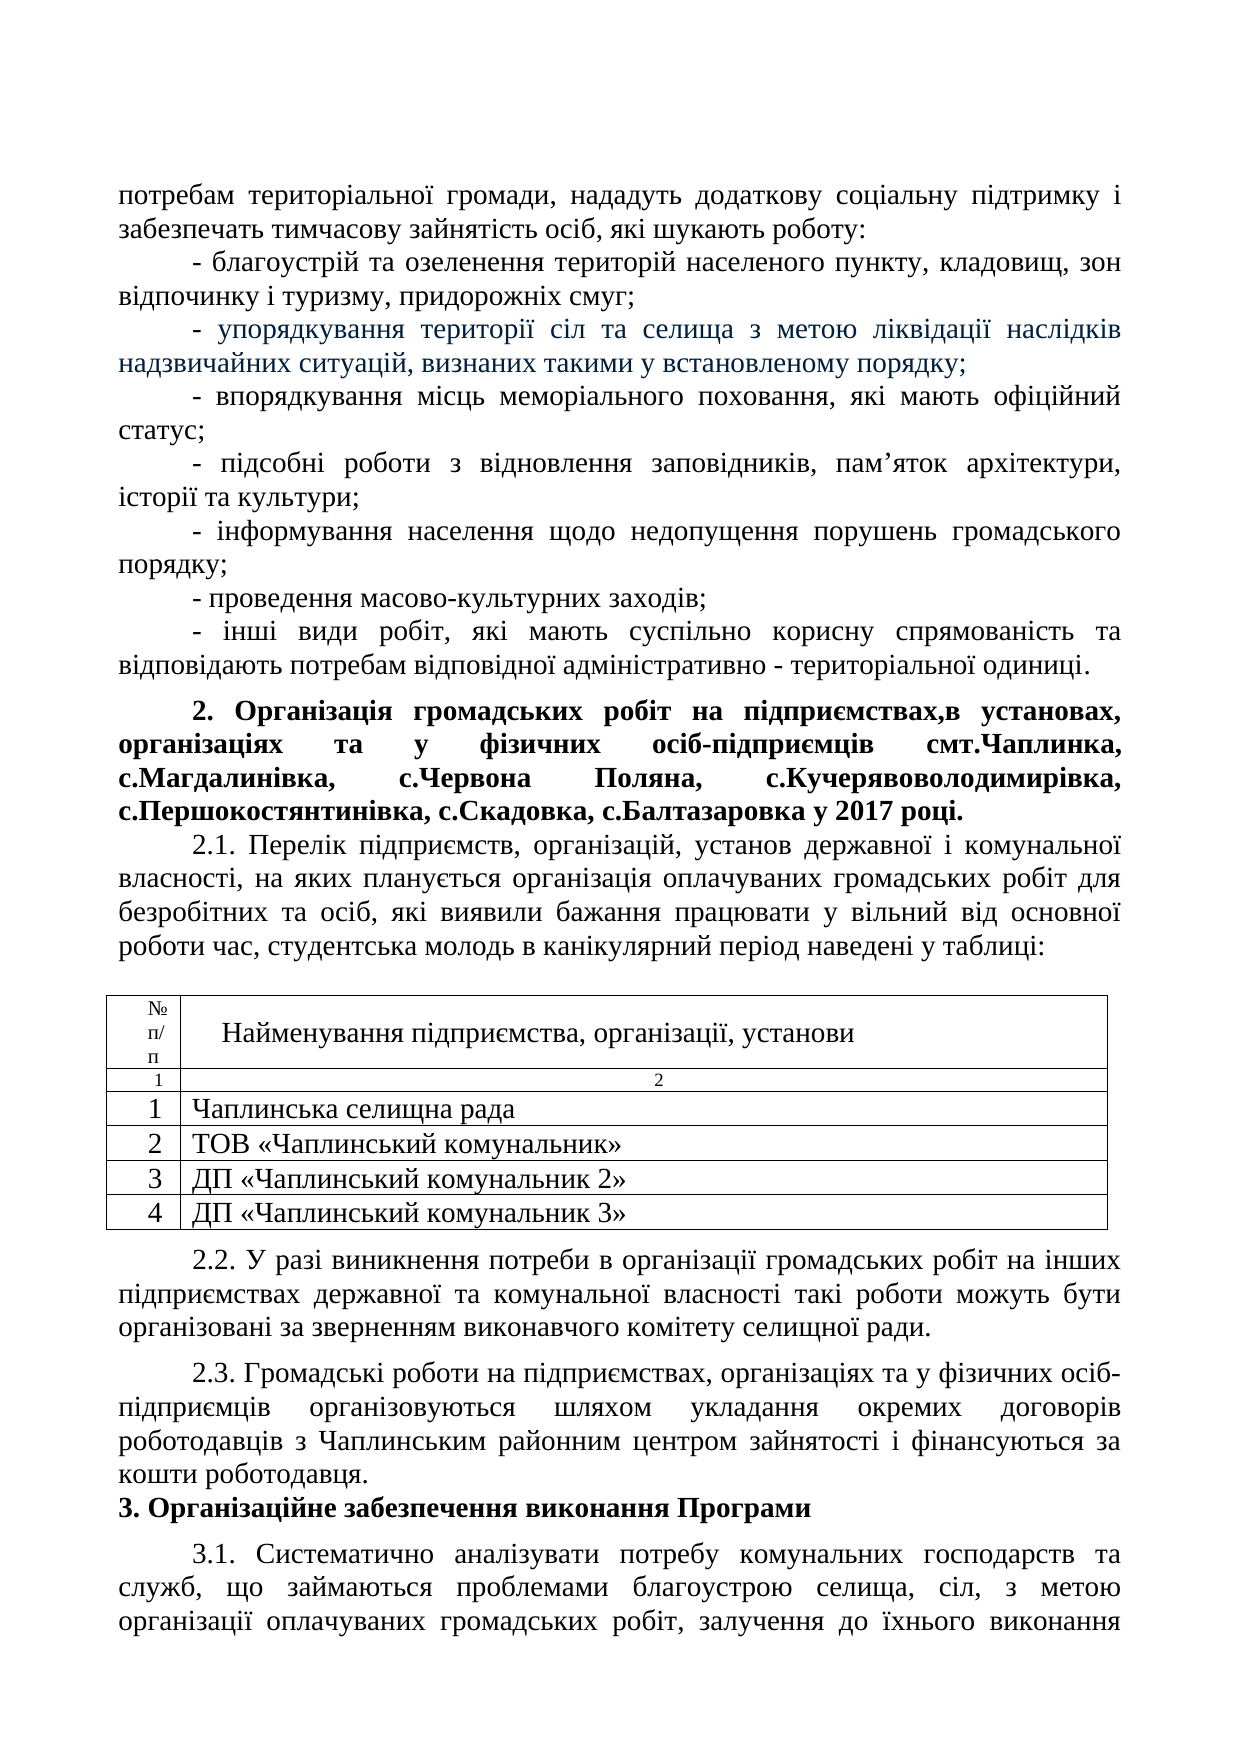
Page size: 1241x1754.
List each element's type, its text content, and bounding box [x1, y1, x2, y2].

table_cell ТОВ «Чаплинський комунальник» [181, 1126, 1107, 1160]
table_cell 2 [107, 1126, 180, 1160]
text - благоустрій та озеленення територій населеного пункту, кладовищ, зон відпочинку і туризму, придорожніх смуг; [118, 244, 1122, 311]
table_cell 4 [107, 1195, 180, 1229]
table_cell Чаплинська селищна рада [181, 1092, 1107, 1125]
table_cell 2 [181, 1069, 1107, 1091]
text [118, 1536, 1122, 1636]
text - інші види робіт, які мають суспільно корисну спрямованість та відповідають потребам відповідної адміністративно - територіальної одиниці. [118, 613, 1122, 680]
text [118, 177, 1122, 244]
text - проведення масово-культурних заходів; [118, 580, 1122, 613]
text 2.1. Перелік підприємств, організацій, установ державної і комунальної власності, на яких планується організація оплачуваних громадських робіт для безробітних та осіб, які виявили бажання працювати у вільний від основної роботи час, студентська молодь в канікулярний період наведені у таблиці: [118, 827, 1122, 961]
text - впорядкування місць меморіального поховання, які мають офіційний статус; [118, 378, 1122, 446]
table_cell 3 [107, 1161, 180, 1194]
text 2. Організація громадських робіт на підприємствах,в установах, організаціях та у фізичних осіб-підприємців смт.Чаплинка, с.Магдалинівка, с.Червона Поляна, с.Кучерявоволодимирівка, с.Першокостянтинівка, с.Скадовка, с.Балтазаровка у 2017 році. [118, 693, 1122, 827]
table_header Найменування підприємства, організації, установи [181, 996, 1107, 1068]
table_cell ДП «Чаплинський комунальник 3» [181, 1195, 1107, 1229]
text 2.3. Громадські роботи на підприємствах, організаціях та у фізичних осіб-підприємців організовуються шляхом укладання окремих договорів роботодавців з Чаплинським районним центром зайнятості і фінансуються за кошти роботодавця. [118, 1356, 1122, 1490]
text - упорядкування території сіл та селища з метою ліквідації наслідків надзвичайних ситуацій, визнаних такими у встановленому порядку; [118, 311, 1122, 378]
table_cell ДП «Чаплинський комунальник 2» [181, 1161, 1107, 1194]
table_cell 1 [107, 1069, 180, 1091]
text - інформування населення щодо недопущення порушень громадського порядку; [118, 513, 1122, 580]
table_cell 1 [107, 1092, 180, 1125]
text 2.2. У разі виникнення потреби в організації громадських робіт на інших підприємствах державної та комунальної власності такі роботи можуть бути організовані за зверненням виконавчого комітету селищної ради. [118, 1242, 1122, 1343]
table_header №п/п [107, 996, 180, 1068]
text 3. Організаційне забезпечення виконання Програми [118, 1490, 1122, 1523]
text - підсобні роботи з відновлення заповідників, пам’яток архітектури, історії та культури; [118, 446, 1122, 513]
